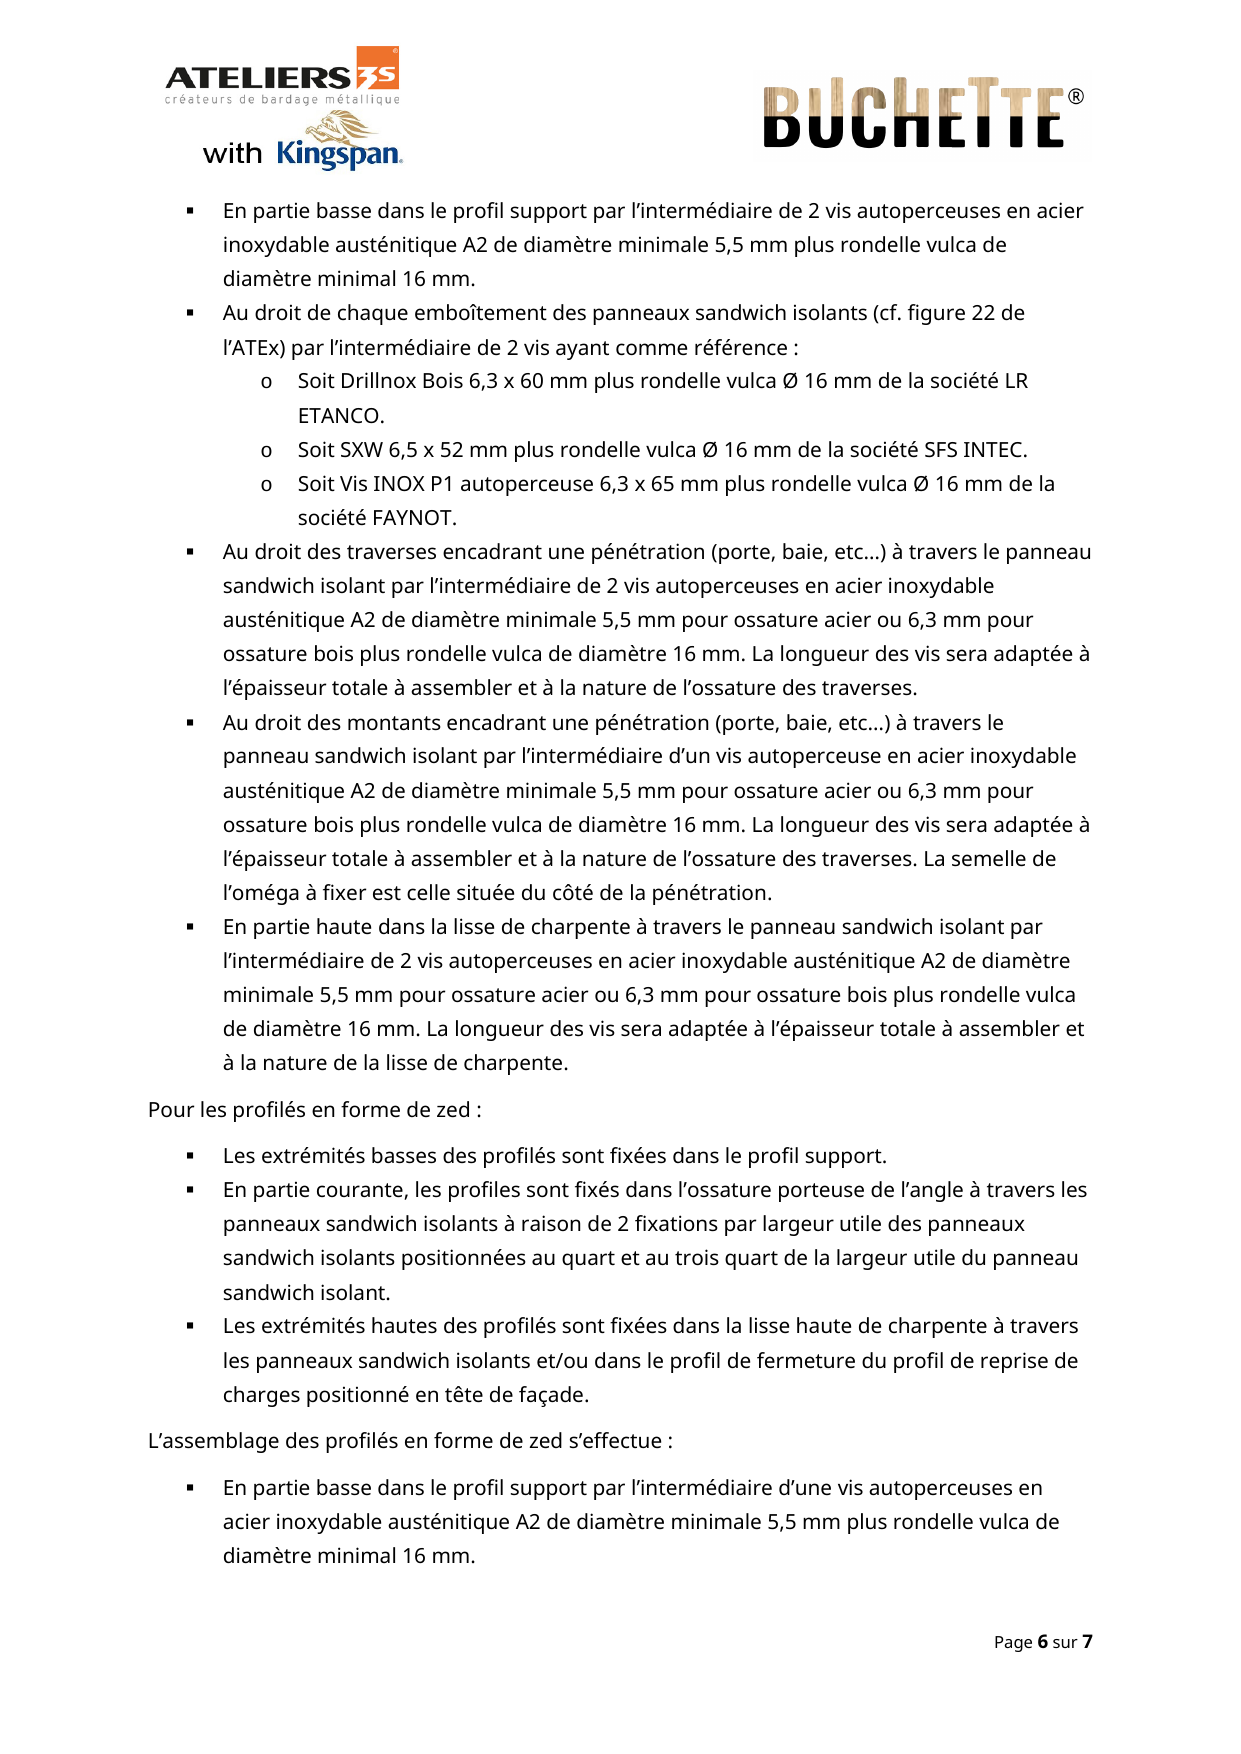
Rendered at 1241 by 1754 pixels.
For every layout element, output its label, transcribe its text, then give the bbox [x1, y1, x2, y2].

list Au droit des traverses encadrant une pénétration (porte, baie, etc…) à travers le panneau sandwich isolant par l’intermédiaire de 2 vis autoperceuses en acier inoxydable austénitique A2 de diamètre minimale 5,5 mm pour ossature acier ou 6,3 mm pour ossature bois plus rondelle vulca de diamètre 16 mm. La longueur des vis sera adaptée à l’épaisseur totale à assembler et à la nature de l’ossature des traverses. [185, 537, 1093, 702]
list Soit Drillnox Bois 6,3 x 60 mm plus rondelle vulca Ø 16 mm de la société LR ETANCO. [260, 367, 1093, 429]
text Pour les profilés en forme de zed : [148, 1095, 1093, 1123]
list Soit Vis INOX P1 autoperceuse 6,3 x 65 mm plus rondelle vulca Ø 16 mm de la société FAYNOT. [260, 469, 1093, 532]
list En partie haute dans la lisse de charpente à travers le panneau sandwich isolant par l’intermédiaire de 2 vis autoperceuses en acier inoxydable austénitique A2 de diamètre minimale 5,5 mm pour ossature acier ou 6,3 mm pour ossature bois plus rondelle vulca de diamètre 16 mm. La longueur des vis sera adaptée à l’épaisseur totale à assembler et à la nature de la lisse de charpente. [185, 912, 1093, 1077]
list Les extrémités basses des profilés sont fixées dans le profil support. [185, 1141, 1093, 1170]
list En partie basse dans le profil support par l’intermédiaire d’une vis autoperceuses en acier inoxydable austénitique A2 de diamètre minimale 5,5 mm plus rondelle vulca de diamètre minimal 16 mm. [185, 1473, 1093, 1569]
list En partie basse dans le profil support par l’intermédiaire de 2 vis autoperceuses en acier inoxydable austénitique A2 de diamètre minimale 5,5 mm plus rondelle vulca de diamètre minimal 16 mm. [185, 196, 1093, 293]
list Au droit de chaque emboîtement des panneaux sandwich isolants (cf. figure 22 de l’ATEx) par l’intermédiaire de 2 vis ayant comme référence : [185, 298, 1093, 361]
list Au droit des montants encadrant une pénétration (porte, baie, etc…) à travers le panneau sandwich isolant par l’intermédiaire d’un vis autoperceuse en acier inoxydable austénitique A2 de diamètre minimale 5,5 mm pour ossature acier ou 6,3 mm pour ossature bois plus rondelle vulca de diamètre 16 mm. La longueur des vis sera adaptée à l’épaisseur totale à assembler et à la nature de l’ossature des traverses. La semelle de l’oméga à fixer est celle située du côté de la pénétration. [185, 708, 1093, 906]
list Les extrémités hautes des profilés sont fixées dans la lisse haute de charpente à travers les panneaux sandwich isolants et/ou dans le profil de fermeture du profil de reprise de charges positionné en tête de façade. [185, 1312, 1093, 1408]
picture [752, 70, 1093, 162]
list Soit SXW 6,5 x 52 mm plus rondelle vulca Ø 16 mm de la société SFS INTEC. [260, 435, 1093, 463]
text L’assemblage des profilés en forme de zed s’effectue : [148, 1426, 1093, 1455]
list En partie courante, les profiles sont fixés dans l’ossature porteuse de l’angle à travers les panneaux sandwich isolants à raison de 2 fixations par largeur utile des panneaux sandwich isolants positionnées au quart et au trois quart de la largeur utile du panneau sandwich isolant. [185, 1175, 1093, 1306]
picture [147, 40, 417, 176]
